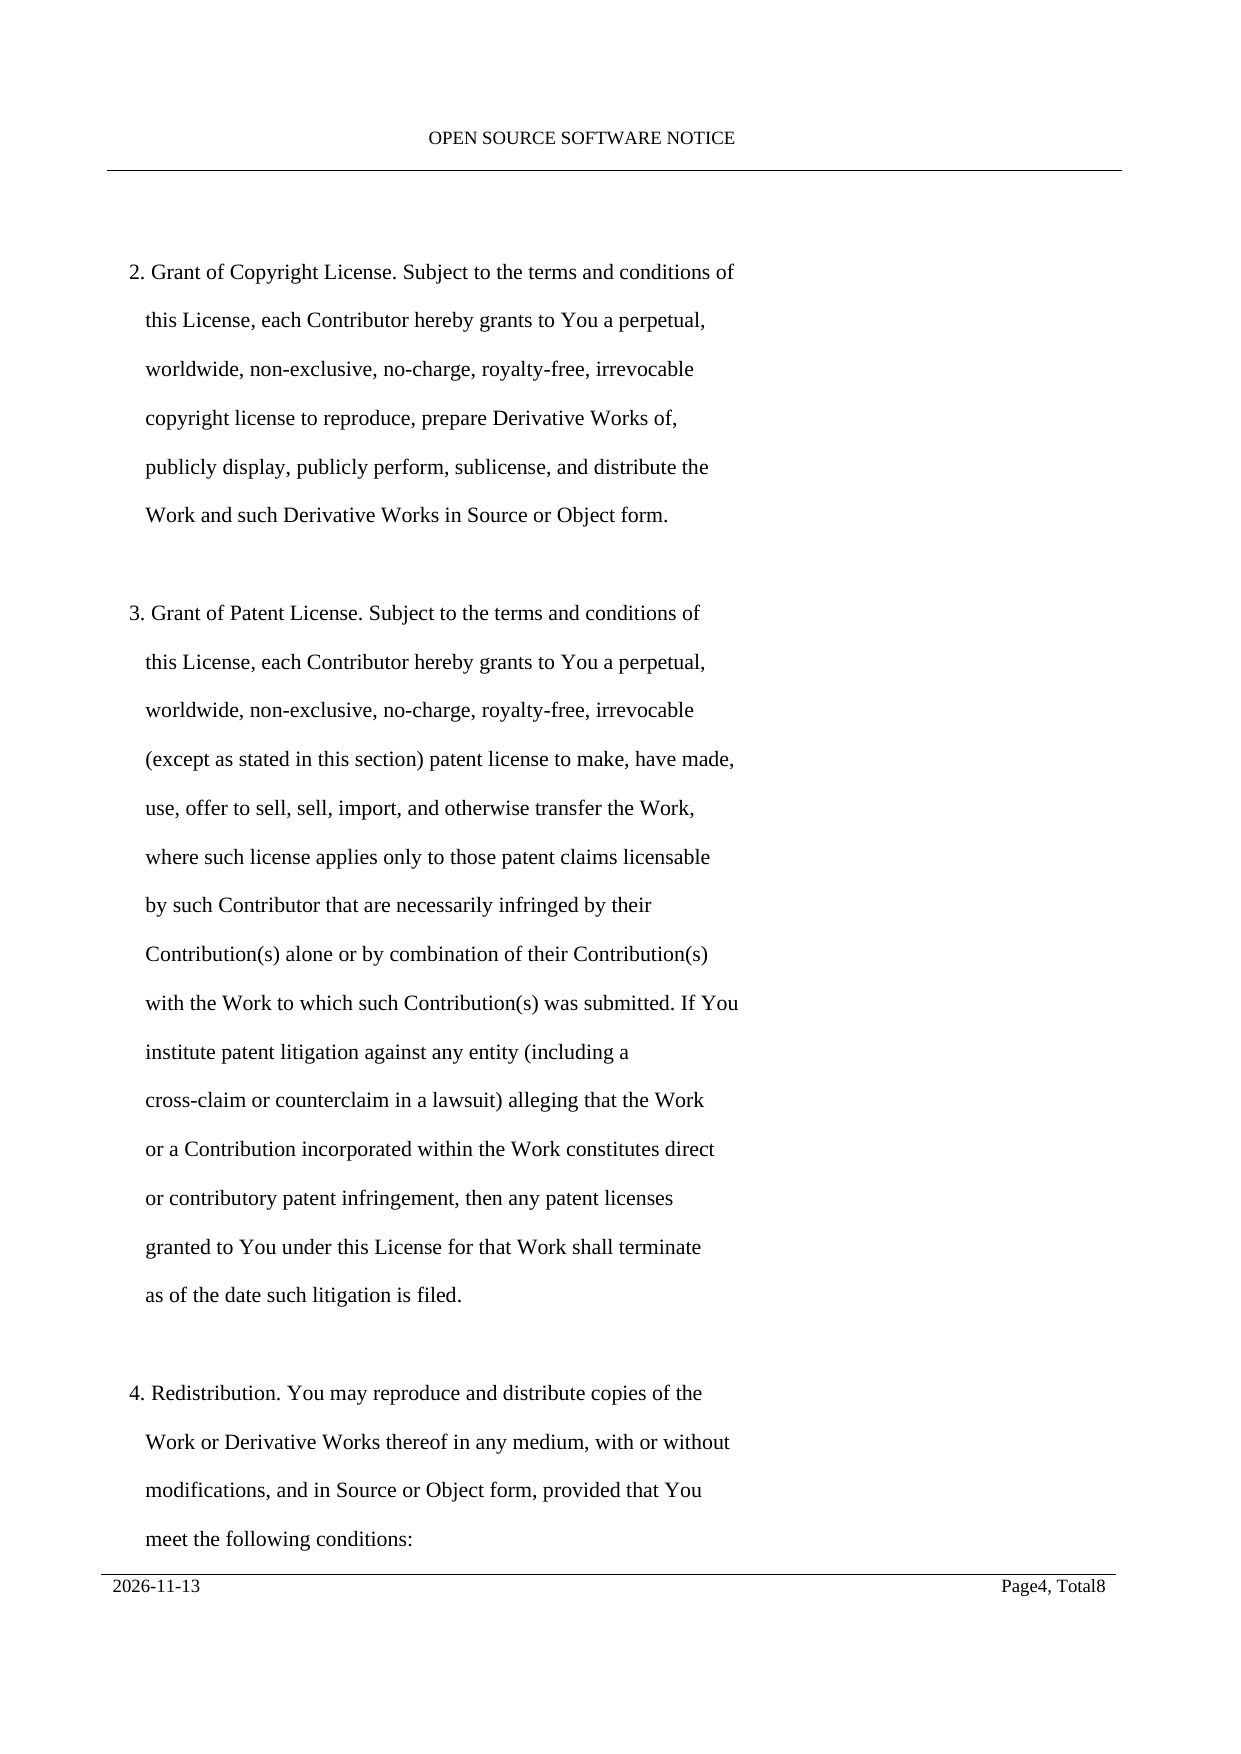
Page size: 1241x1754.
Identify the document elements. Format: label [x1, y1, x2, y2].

text [112, 206, 1128, 1555]
